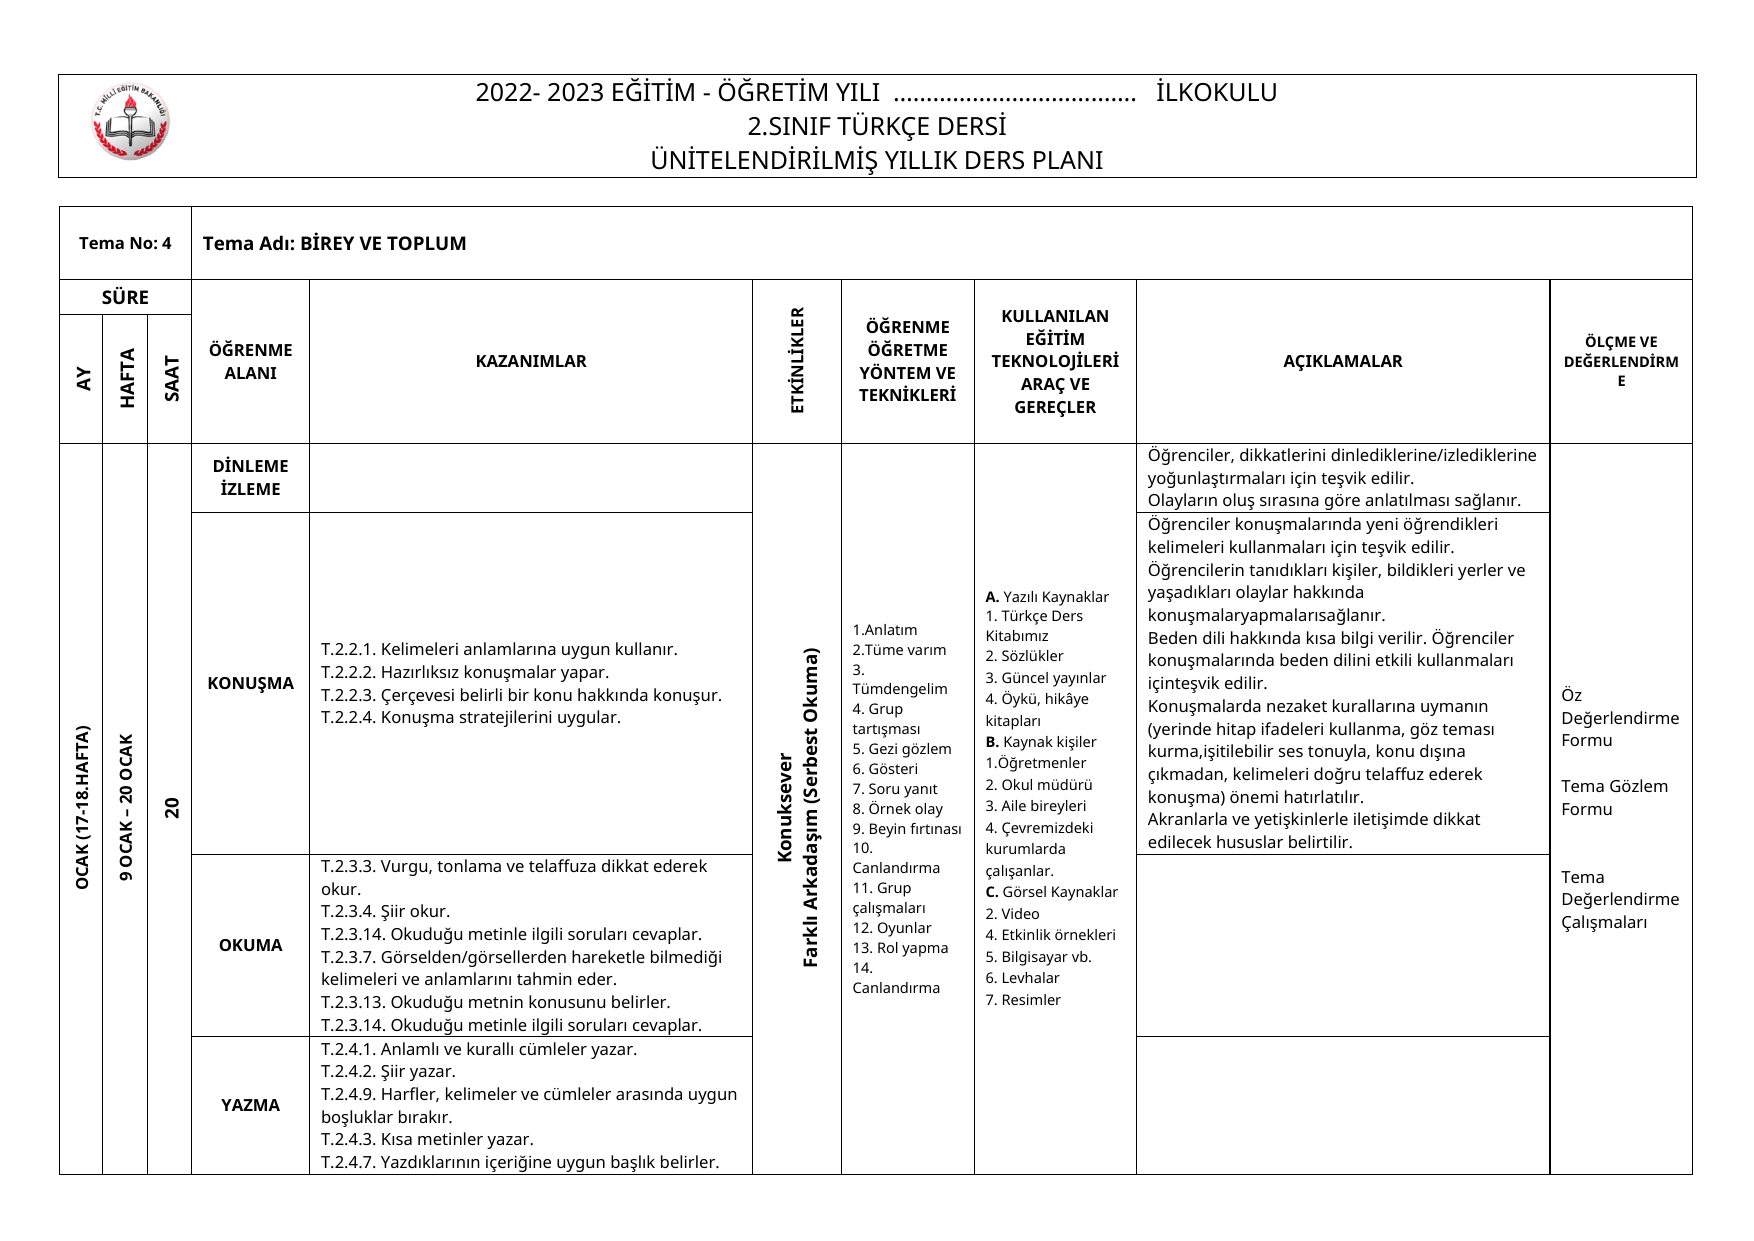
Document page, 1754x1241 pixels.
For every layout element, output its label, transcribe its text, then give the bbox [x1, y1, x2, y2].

table_cell OKUMA [192, 855, 309, 1036]
table_cell Öğrenciler, dikkatlerini dinlediklerine/izlediklerine yoğunlaştırmaları için teşvik edilir. Olayların oluş sırasına göre anlatılması sağlanır. [1137, 444, 1549, 512]
picture [85, 77, 175, 167]
table_cell HAFTA [103, 315, 147, 443]
table_cell KULLANILAN EĞİTİM TEKNOLOJİLERİ ARAÇ VE GEREÇLER [975, 280, 1136, 443]
table_cell ÖLÇME VE DEĞERLENDİRME [1551, 280, 1692, 443]
table_cell OCAK (17-18.HAFTA) [60, 444, 102, 1173]
table_cell [1137, 855, 1549, 1036]
table_cell YAZMA [192, 1037, 309, 1173]
table_cell Öğrenciler konuşmalarında yeni öğrendikleri kelimeleri kullanmaları için teşvik edilir. Öğrencilerin tanıdıkları kişiler, bildikleri yerler ve yaşadıkları olaylar hakkında konuşmalaryapmalarısağlanır. Beden dili hakkında kısa bilgi verilir. Öğrenciler konuşmalarında beden dilini etkili kullanmaları içinteşvik edilir. Konuşmalarda nezaket kurallarına uymanın (yerinde hitap ifadeleri kullanma, göz teması kurma,işitilebilir ses tonuyla, konu dışına çıkmadan, kelimeleri doğru telaffuz ederek konuşma) önemi hatırlatılır. Akranlarla ve yetişkinlerle iletişimde dikkat edilecek hususlar belirtilir. [1137, 513, 1549, 853]
table_cell ÖĞRENME ÖĞRETME YÖNTEM VE TEKNİKLERİ [842, 280, 974, 443]
table_cell T.2.2.1. Kelimeleri anlamlarına uygun kullanır. T.2.2.2. Hazırlıksız konuşmalar yapar. T.2.2.3. Çerçevesi belirli bir konu hakkında konuşur. T.2.2.4. Konuşma stratejilerini uygular. [310, 513, 752, 853]
table_cell ETKİNLİKLER [753, 280, 841, 443]
table_cell A. Yazılı Kaynaklar 1. Türkçe Ders Kitabımız 2. Sözlükler 3. Güncel yayınlar 4. Öykü, hikâye kitapları B. Kaynak kişiler 1.Öğretmenler 2. Okul müdürü 3. Aile bireyleri 4. Çevremizdeki kurumlarda çalışanlar. C. Görsel Kaynaklar 2. Video 4. Etkinlik örnekleri 5. Bilgisayar vb. 6. Levhalar 7. Resimler [975, 444, 1136, 1173]
table_cell SAAT [148, 315, 191, 443]
table_cell AÇIKLAMALAR [1137, 280, 1549, 443]
table_cell T.2.4.1. Anlamlı ve kurallı cümleler yazar. T.2.4.2. Şiir yazar. T.2.4.9. Harfler, kelimeler ve cümleler arasında uygun boşluklar bırakır. T.2.4.3. Kısa metinler yazar. T.2.4.7. Yazdıklarının içeriğine uygun başlık belirler. [310, 1037, 752, 1173]
table_cell 9 OCAK – 20 OCAK [103, 444, 147, 1173]
table_cell Öz Değerlendirme Formu Tema Gözlem Formu Tema Değerlendirme Çalışmaları [1551, 444, 1692, 1173]
table_cell 20 [148, 444, 191, 1173]
table_cell [1137, 1037, 1549, 1173]
table_cell Konuksever Farklı Arkadaşım (Serbest Okuma) [753, 444, 841, 1173]
table_cell AY [60, 315, 102, 443]
table_cell ÖĞRENME ALANI [192, 280, 309, 443]
table_header Tema Adı: BİREY VE TOPLUM [192, 207, 1692, 279]
table_cell 1.Anlatım 2.Tüme varım 3. Tümdengelim 4. Grup tartışması 5. Gezi gözlem 6. Gösteri 7. Soru yanıt 8. Örnek olay 9. Beyin fırtınası 10. Canlandırma 11. Grup çalışmaları 12. Oyunlar 13. Rol yapma 14. Canlandırma [842, 444, 974, 1173]
table_header Tema No: 4 [60, 207, 191, 279]
table_cell KAZANIMLAR [310, 280, 752, 443]
table_cell KONUŞMA [192, 513, 309, 853]
table_cell SÜRE [60, 280, 191, 314]
table_cell DİNLEME İZLEME [192, 444, 309, 512]
table_cell [310, 444, 752, 512]
table_cell T.2.3.3. Vurgu, tonlama ve telaffuza dikkat ederek okur. T.2.3.4. Şiir okur. T.2.3.14. Okuduğu metinle ilgili soruları cevaplar. T.2.3.7. Görselden/görsellerden hareketle bilmediği kelimeleri ve anlamlarını tahmin eder. T.2.3.13. Okuduğu metnin konusunu belirler. T.2.3.14. Okuduğu metinle ilgili soruları cevaplar. [310, 855, 752, 1036]
